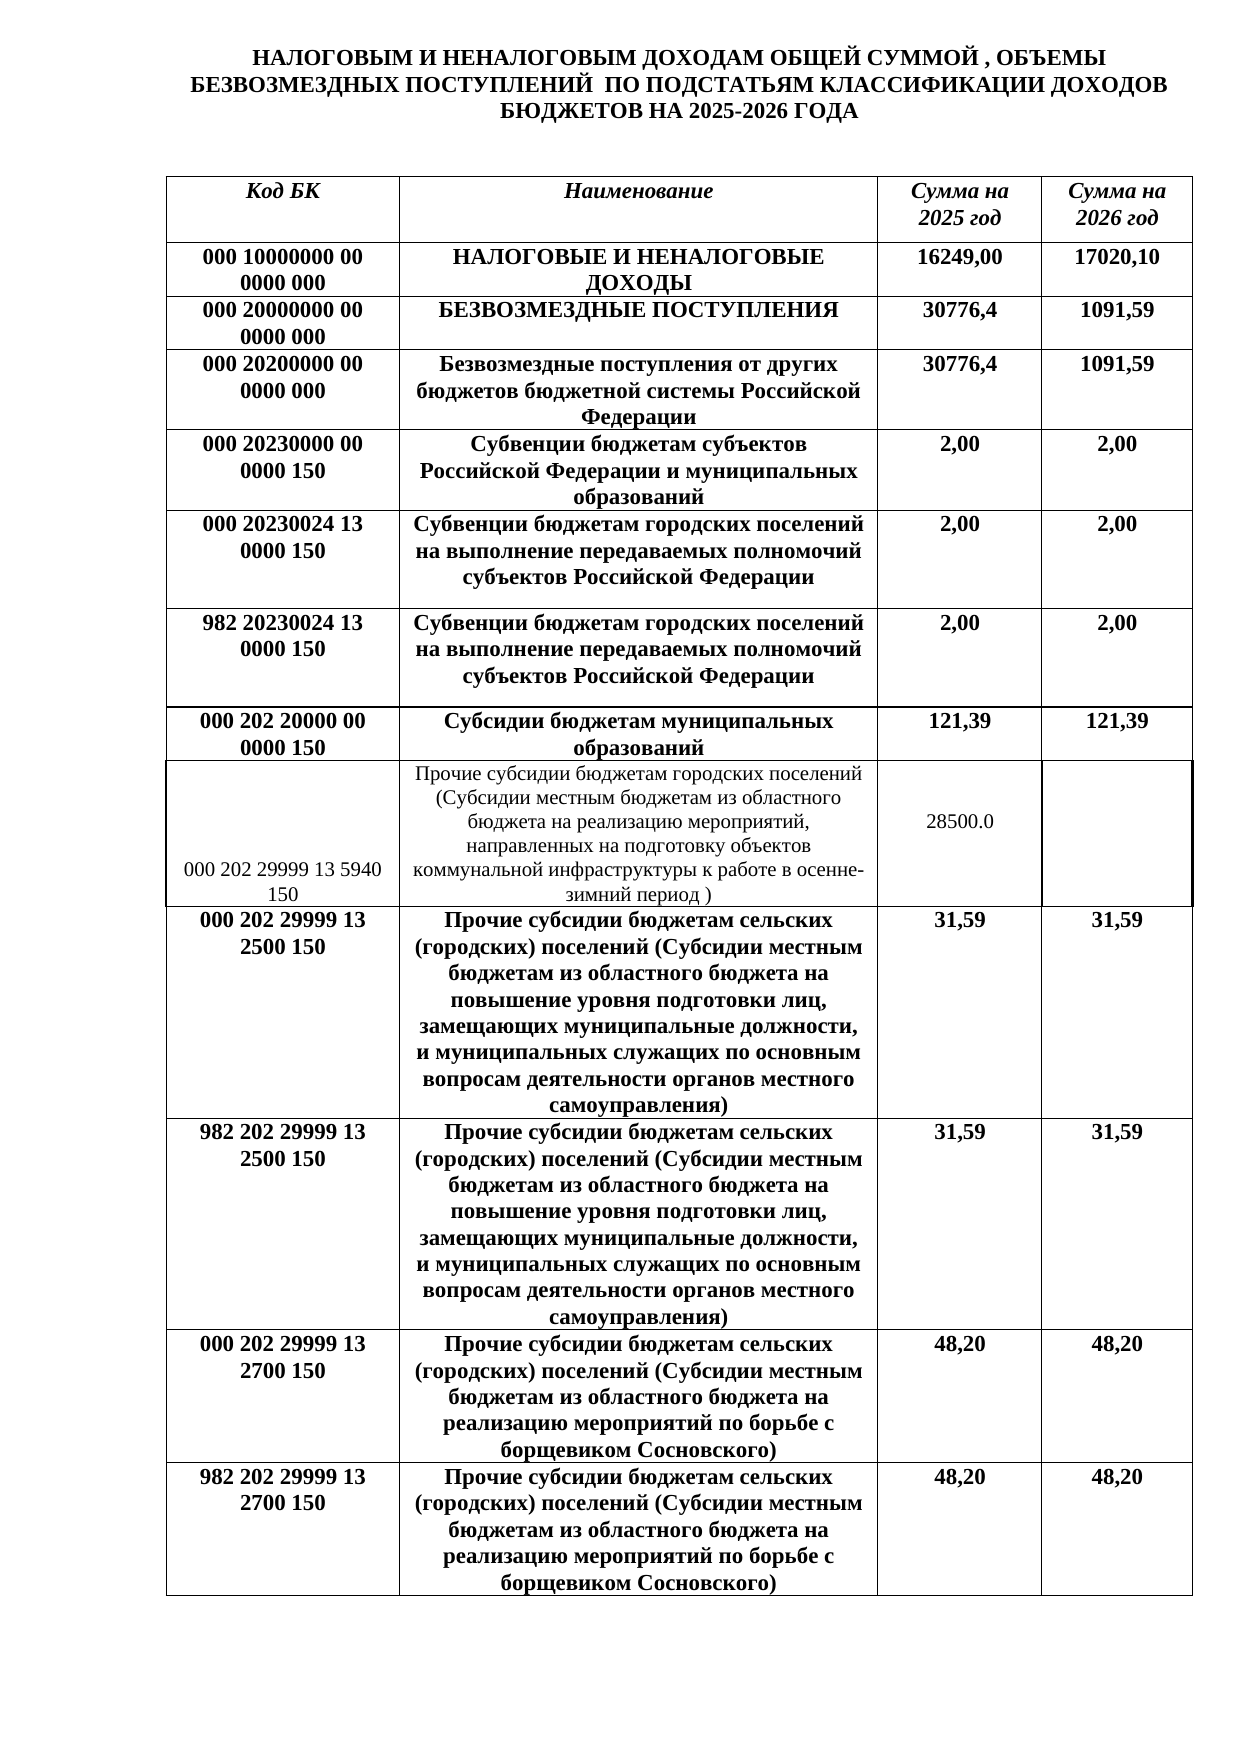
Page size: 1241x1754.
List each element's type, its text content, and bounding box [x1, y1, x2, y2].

table_cell 48,20 [1042, 1463, 1192, 1595]
table_cell 000 202 20000 00 0000 150 [167, 708, 399, 760]
table_cell 000 20200000 00 0000 000 [167, 350, 399, 429]
table_cell 000 10000000 00 0000 000 [167, 243, 399, 296]
table_cell Прочие субсидии бюджетам сельских (городских) поселений (Субсидии местным бюджетам из областного бюджета на реализацию мероприятий по борьбе с борщевиком Сосновского) [400, 1330, 877, 1462]
table_cell 2,00 [1042, 511, 1192, 608]
table_cell Субвенции бюджетам субъектов Российской Федерации и муниципальных образований [400, 430, 877, 509]
table_cell 2,00 [878, 609, 1041, 706]
table_cell Субвенции бюджетам городских поселений на выполнение передаваемых полномочий субъектов Российской Федерации [400, 511, 877, 608]
table_cell 000 20230024 13 0000 150 [167, 511, 399, 608]
table_cell БЕЗВОЗМЕЗДНЫЕ ПОСТУПЛЕНИЯ [400, 297, 877, 349]
table_cell 121,39 [878, 708, 1041, 760]
table_cell 48,20 [878, 1330, 1041, 1462]
table_cell 121,39 [1042, 708, 1192, 760]
table_cell 1091,59 [1042, 350, 1192, 429]
table_cell [1043, 761, 1191, 906]
table_cell 000 20230000 00 0000 150 [167, 430, 399, 509]
table_cell 000 202 29999 13 5940 150 [167, 761, 399, 906]
table_cell 30776,4 [878, 297, 1041, 349]
table_cell 31,59 [1042, 1119, 1192, 1329]
table_cell Прочие субсидии бюджетам городских поселений (Субсидии местным бюджетам из областного бюджета на реализацию мероприятий, направленных на подготовку объектов коммунальной инфраструктуры к работе в осенне-зимний период ) [400, 761, 877, 906]
table_cell 982 202 29999 13 2700 150 [167, 1463, 399, 1595]
table_cell 31,59 [878, 1119, 1041, 1329]
table_cell 48,20 [1042, 1330, 1192, 1462]
table_cell Прочие субсидии бюджетам сельских (городских) поселений (Субсидии местным бюджетам из областного бюджета на повышение уровня подготовки лиц, замещающих муниципальные должности, и муниципальных служащих по основным вопросам деятельности органов местного самоуправления) [400, 1119, 877, 1329]
table_header Код БК [167, 177, 399, 242]
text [177, 44, 1181, 123]
table_cell Субвенции бюджетам городских поселений на выполнение передаваемых полномочий субъектов Российской Федерации [400, 609, 877, 706]
table_cell Прочие субсидии бюджетам сельских (городских) поселений (Субсидии местным бюджетам из областного бюджета на реализацию мероприятий по борьбе с борщевиком Сосновского) [400, 1463, 877, 1595]
table_cell 17020,10 [1042, 243, 1192, 296]
table_cell 1091,59 [1042, 297, 1192, 349]
table_cell 982 20230024 13 0000 150 [167, 609, 399, 706]
table_cell 31,59 [1042, 907, 1192, 1117]
table_cell 982 202 29999 13 2500 150 [167, 1119, 399, 1329]
table_cell 16249,00 [878, 243, 1041, 296]
table_cell 30776,4 [878, 350, 1041, 429]
table_cell 000 20000000 00 0000 000 [167, 297, 399, 349]
table_cell 000 202 29999 13 2500 150 [167, 907, 399, 1117]
table_cell 48,20 [878, 1463, 1041, 1595]
table_cell 31,59 [878, 907, 1041, 1117]
table_header Наименование [400, 177, 877, 242]
table_header Сумма на 2025 год [878, 177, 1041, 242]
table_cell Безвозмездные поступления от других бюджетов бюджетной системы Российской Федерации [400, 350, 877, 429]
table_cell 000 202 29999 13 2700 150 [167, 1330, 399, 1462]
table_cell НАЛОГОВЫЕ И НЕНАЛОГОВЫЕ ДОХОДЫ [400, 243, 877, 296]
table_header Сумма на 2026 год [1042, 177, 1192, 242]
table_cell 28500.0 [878, 761, 1041, 906]
table_cell 2,00 [1042, 430, 1192, 509]
table_cell 2,00 [1042, 609, 1192, 706]
table_cell Субсидии бюджетам муниципальных образований [400, 708, 877, 760]
table_cell 2,00 [878, 430, 1041, 509]
table_cell 2,00 [878, 511, 1041, 608]
table_cell Прочие субсидии бюджетам сельских (городских) поселений (Субсидии местным бюджетам из областного бюджета на повышение уровня подготовки лиц, замещающих муниципальные должности, и муниципальных служащих по основным вопросам деятельности органов местного самоуправления) [400, 907, 877, 1117]
